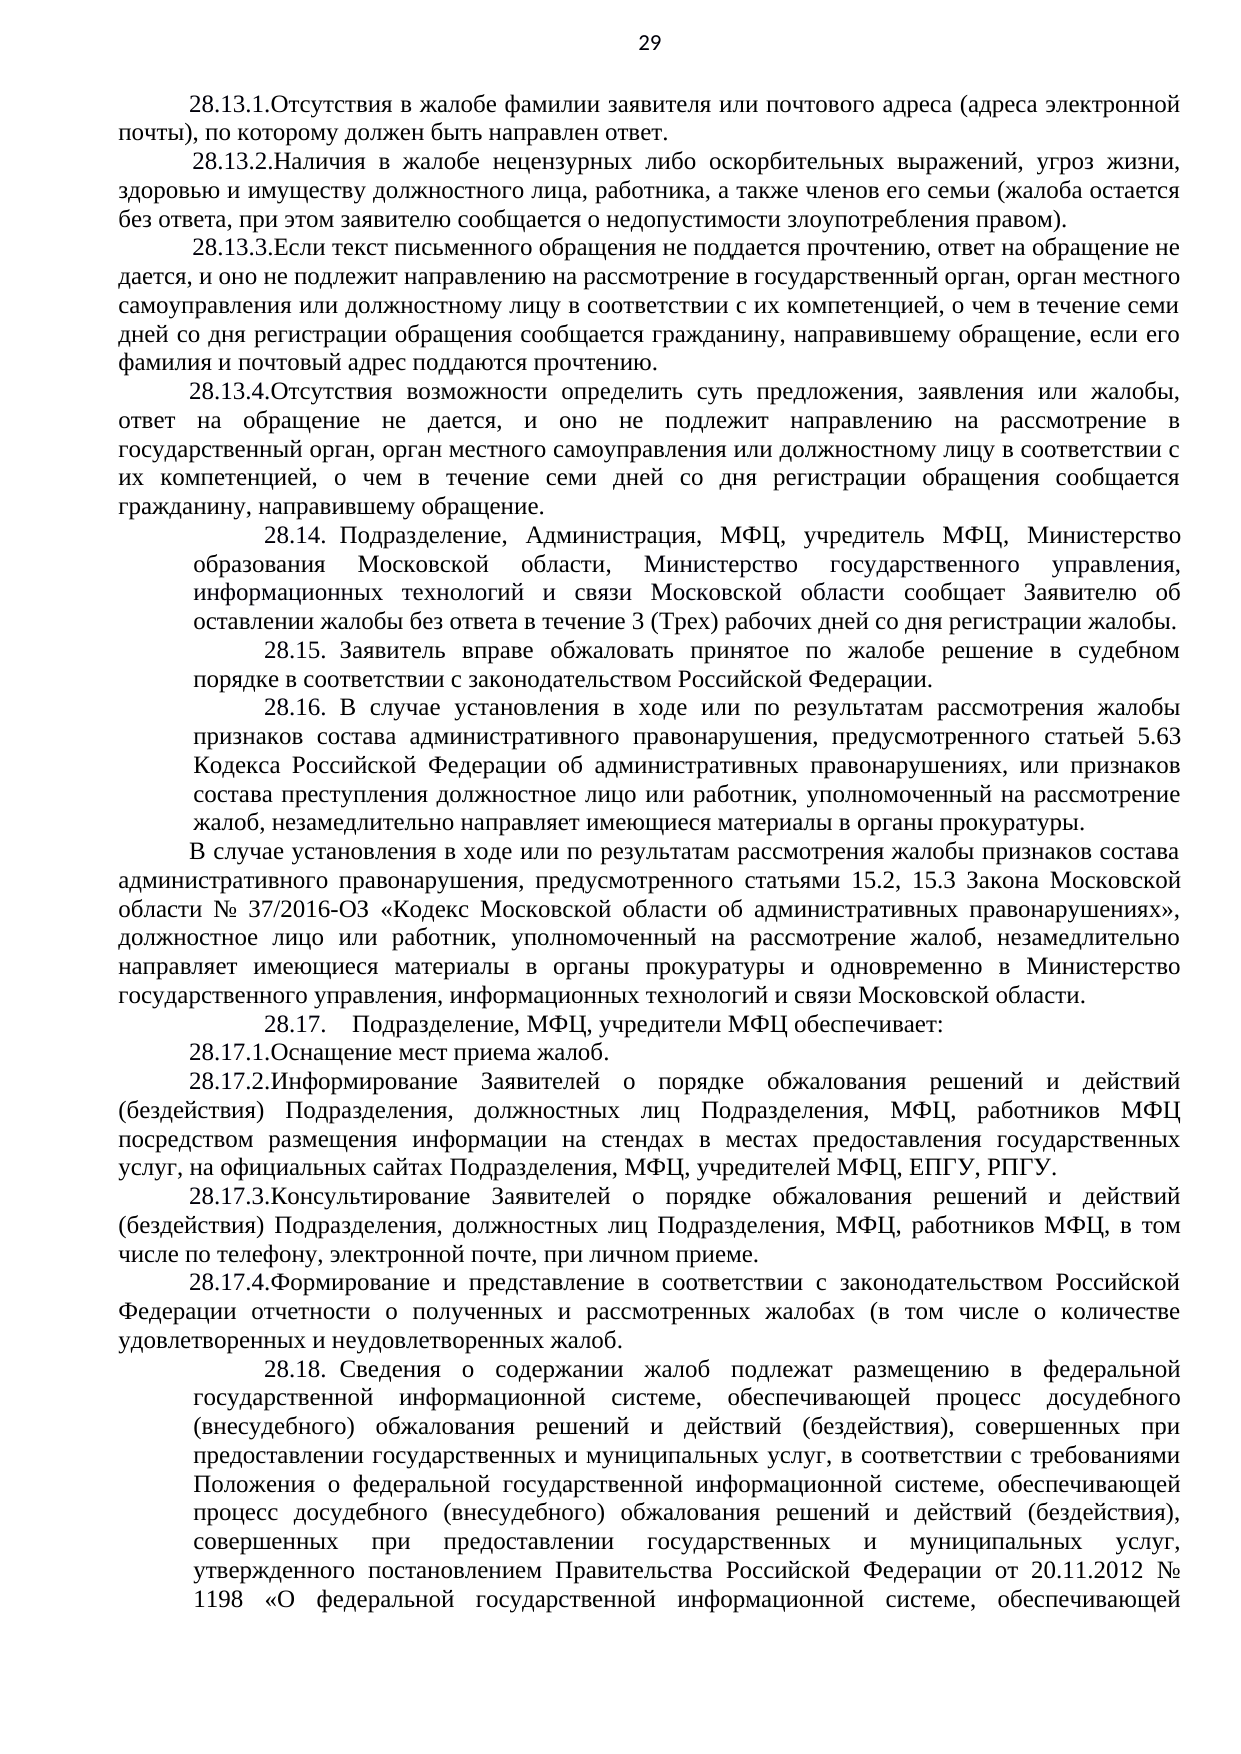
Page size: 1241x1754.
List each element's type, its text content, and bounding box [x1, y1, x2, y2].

text В случае установления в ходе или по результатам рассмотрения жалобы признаков состава административного правонарушения, предусмотренного статьями 15.2, 15.3 Закона Московской области № 37/2016-ОЗ «Кодекс Московской области об административных правонарушениях», должностное лицо или работник, уполномоченный на рассмотрение жалоб, незамедлительно направляет имеющиеся материалы в органы прокуратуры и одновременно в Министерство государственного управления, информационных технологий и связи Московской области. [118, 836, 1181, 1009]
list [193, 1354, 1181, 1612]
list Информирование Заявителей о порядке обжалования решений и действий (бездействия) Подразделения, должностных лиц Подразделения, МФЦ, работников МФЦ посредством размещения информации на стендах в местах предоставления государственных услуг, на официальных сайтах Подразделения, МФЦ, учредителей МФЦ, ЕПГУ, РПГУ. [118, 1066, 1181, 1181]
list Если текст письменного обращения не поддается прочтению, ответ на обращение не дается, и оно не подлежит направлению на рассмотрение в государственный орган, орган местного самоуправления или должностному лицу в соответствии с их компетенцией, о чем в течение семи дней со дня регистрации обращения сообщается гражданину, направившему обращение, если его фамилия и почтовый адрес поддаются прочтению. [118, 232, 1181, 376]
list В случае установления в ходе или по результатам рассмотрения жалобы признаков состава административного правонарушения, предусмотренного статьей 5.63 Кодекса Российской Федерации об административных правонарушениях, или признаков состава преступления должностное лицо или работник, уполномоченный на рассмотрение жалоб, незамедлительно направляет имеющиеся материалы в органы прокуратуры. [193, 692, 1181, 836]
list Оснащение мест приема жалоб. [118, 1037, 1181, 1066]
list Подразделение, МФЦ, учредители МФЦ обеспечивает: [193, 1009, 1181, 1037]
list Консультирование Заявителей о порядке обжалования решений и действий (бездействия) Подразделения, должностных лиц Подразделения, МФЦ, работников МФЦ, в том числе по телефону, электронной почте, при личном приеме. [118, 1181, 1181, 1267]
list Заявитель вправе обжаловать принятое по жалобе решение в судебном порядке в соответствии с законодательством Российской Федерации. [193, 635, 1181, 692]
list Формирование и представление в соответствии с законодательством Российской Федерации отчетности о полученных и рассмотренных жалобах (в том числе о количестве удовлетворенных и неудовлетворенных жалоб. [118, 1267, 1181, 1354]
list Отсутствия в жалобе фамилии заявителя или почтового адреса (адреса электронной почты), по которому должен быть направлен ответ. [118, 89, 1181, 146]
list Наличия в жалобе нецензурных либо оскорбительных выражений, угроз жизни, здоровью и имуществу должностного лица, работника, а также членов его семьи (жалоба остается без ответа, при этом заявителю сообщается о недопустимости злоупотребления правом). [118, 146, 1181, 232]
list Отсутствия возможности определить суть предложения, заявления или жалобы, ответ на обращение не дается, и оно не подлежит направлению на рассмотрение в государственный орган, орган местного самоуправления или должностному лицу в соответствии с их компетенцией, о чем в течение семи дней со дня регистрации обращения сообщается гражданину, направившему обращение. [118, 376, 1181, 520]
list Подразделение, Администрация, МФЦ, учредитель МФЦ, Министерство образования Московской области, Министерство государственного управления, информационных технологий и связи Московской области сообщает Заявителю об оставлении жалобы без ответа в течение 3 (Трех) рабочих дней со дня регистрации жалобы. [193, 520, 1181, 635]
